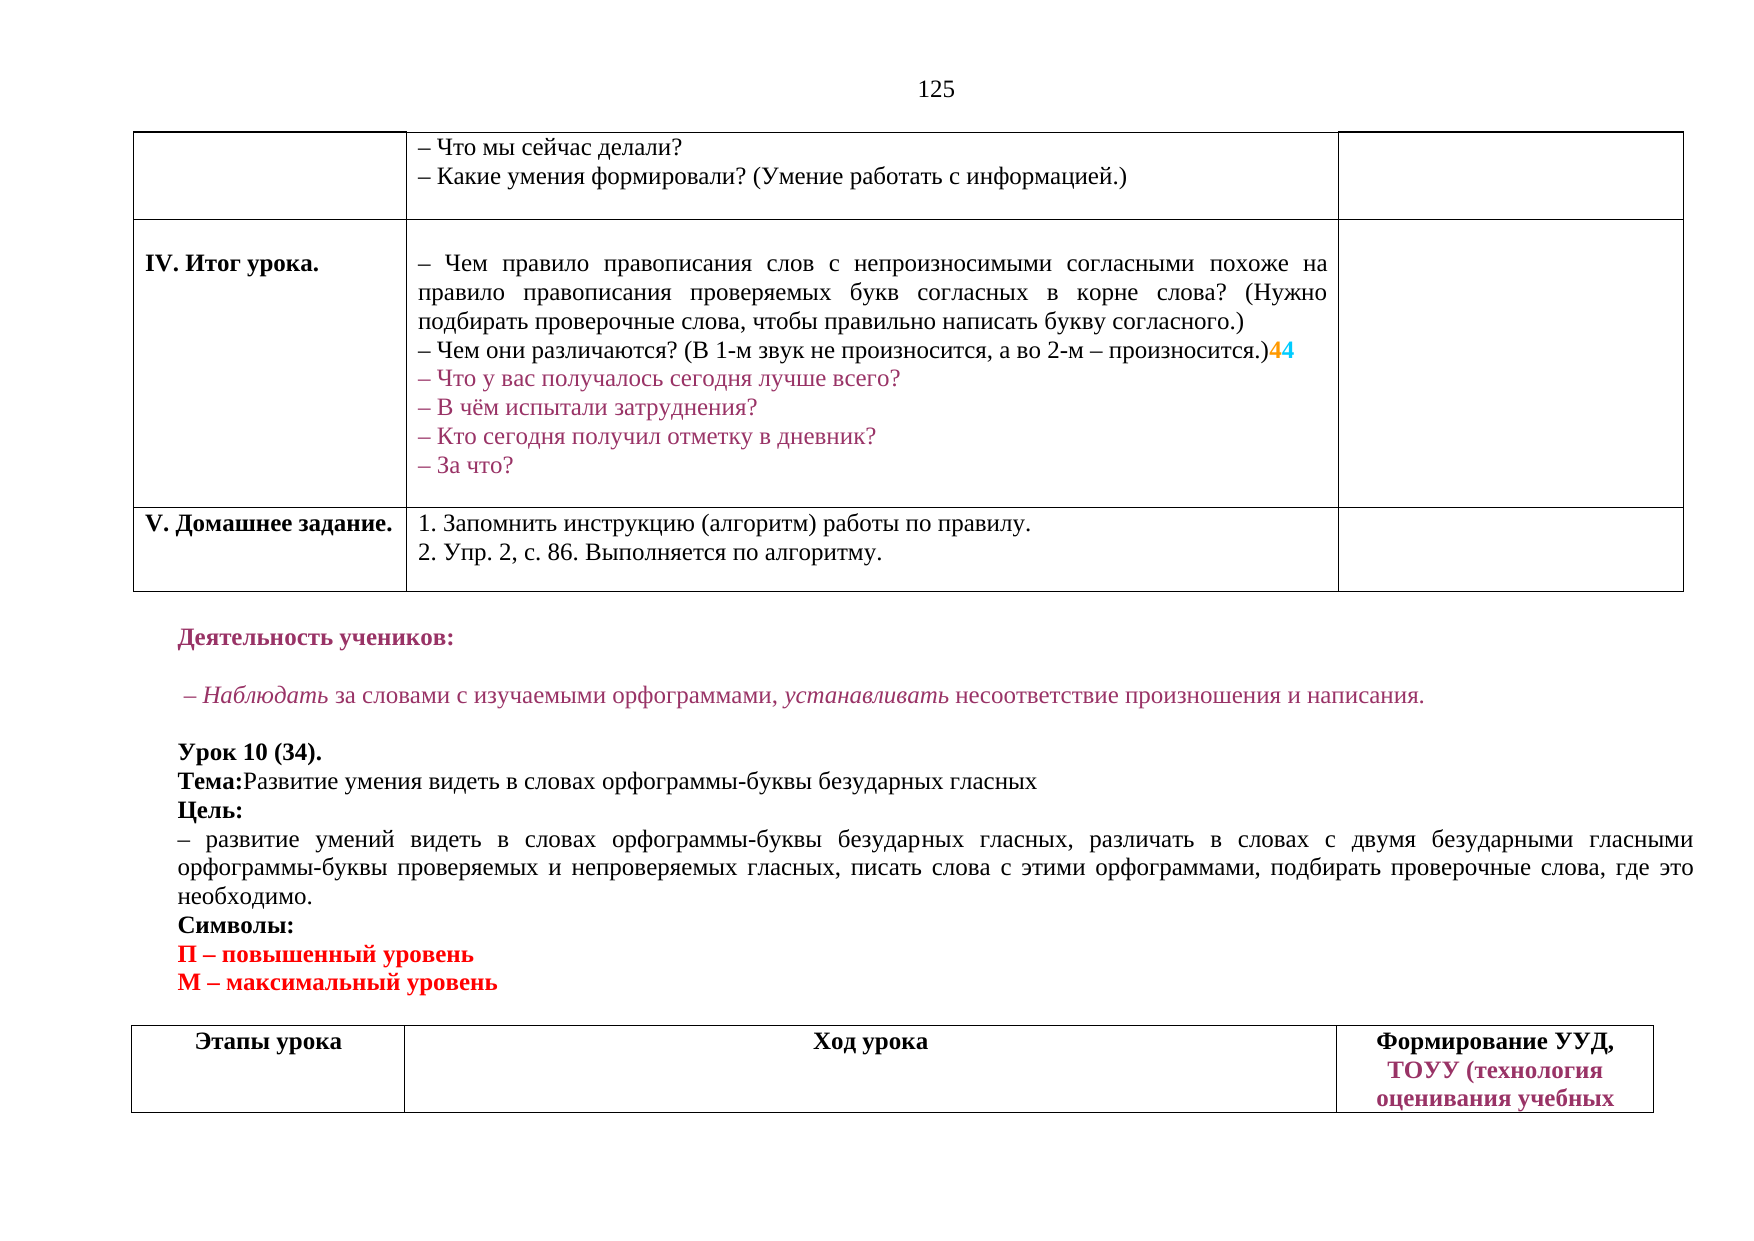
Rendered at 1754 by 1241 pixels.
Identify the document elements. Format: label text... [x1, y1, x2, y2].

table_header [1337, 1026, 1653, 1112]
table_cell ΙV. Итог урока. [134, 220, 406, 507]
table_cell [134, 133, 406, 219]
table_cell 1. Запомнить инструкцию (алгоритм) работы по правилу. 2. Упр. 2, с. 86. Выполняется по алгоритму. [407, 508, 1338, 591]
table_cell [1339, 508, 1683, 591]
text Тема:Развитие умения видеть в словах орфограммы-буквы безударных гласных [177, 766, 1695, 795]
text П – повышенный уровень [177, 939, 1695, 967]
table_cell [1339, 220, 1683, 507]
text М – максимальный уровень [177, 967, 1695, 996]
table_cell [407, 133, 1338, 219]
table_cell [1339, 133, 1683, 219]
text Деятельность учеников: [177, 622, 1695, 651]
text – развитие умений видеть в словах орфограммы-буквы безударных гласных, различать в словах с двумя безударными гласными орфограммы-буквы проверяемых и непроверяемых гласных, писать слова с этими орфограммами, подбирать проверочные слова, где это необходимо. [177, 824, 1695, 910]
text Цель: [177, 795, 1695, 824]
text Символы: [177, 910, 1695, 939]
table_header Этапы урока [132, 1026, 404, 1112]
text – Наблюдать за словами с изучаемыми орфограммами, устанавливать несоответствие произношения и написания. [177, 680, 1695, 709]
table_cell V. Домашнее задание. [134, 508, 406, 591]
table_header Ход урока [405, 1026, 1336, 1112]
text Урок 10 (34). [177, 737, 1695, 766]
table_cell – Чем правило правописания слов с непроизносимыми согласными похоже на правило правописания проверяемых букв согласных в корне слова? (Нужно подбирать проверочные слова, чтобы правильно написать букву согласного.) – Чем они различаются? (В 1-м звук не произносится, а во 2-м – произносится.)44 – Что у вас получалось сегодня лучше всего? – В чём испытали затруднения? – Кто сегодня получил отметку в дневник? – За что? [407, 220, 1338, 507]
